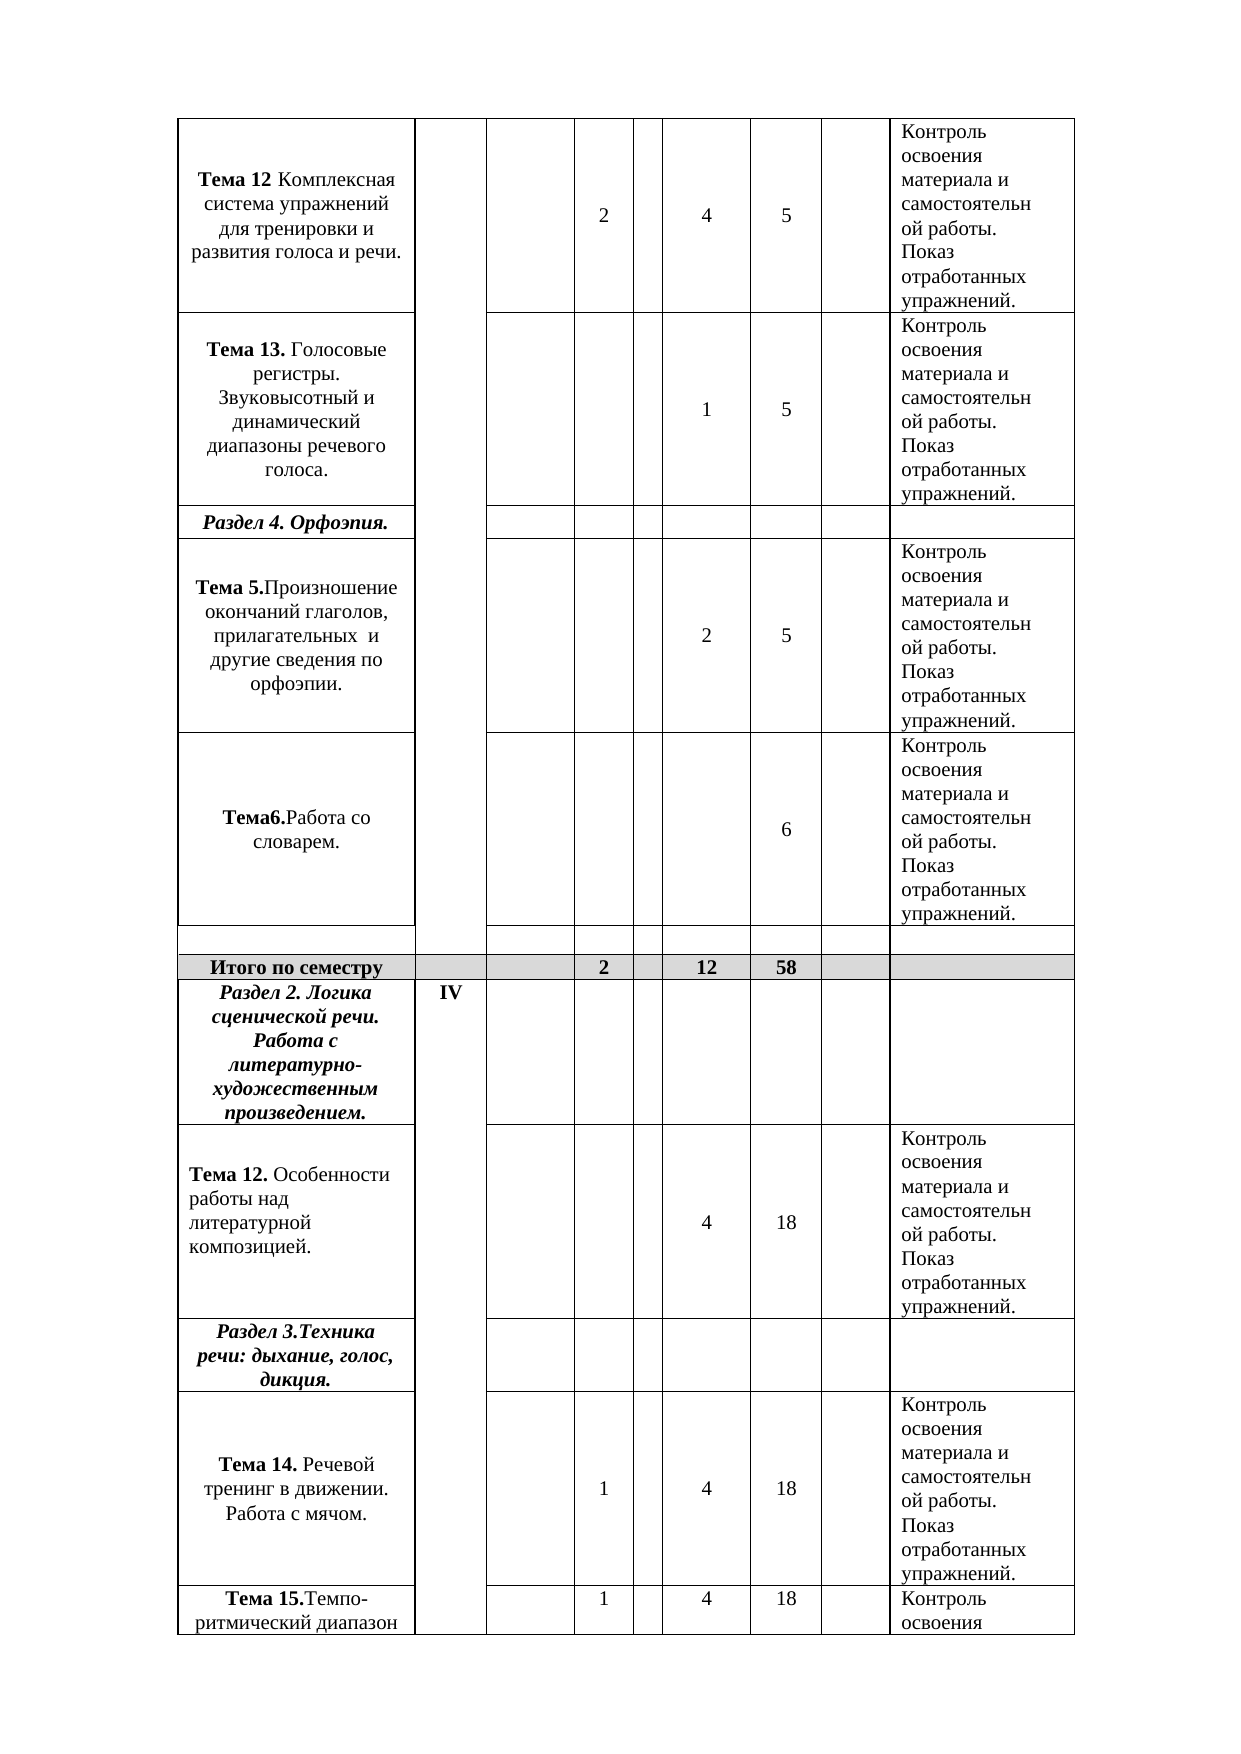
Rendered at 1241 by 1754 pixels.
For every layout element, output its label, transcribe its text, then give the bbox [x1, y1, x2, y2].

table_cell [575, 926, 633, 954]
table_cell [891, 955, 1074, 979]
table_cell [663, 506, 750, 538]
table_cell [891, 926, 1074, 954]
table_cell 2 [575, 955, 633, 979]
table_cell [179, 1586, 414, 1634]
table_cell [634, 506, 662, 538]
table_cell Раздел 3.Техника речи: дыхание, голос, дикция. [179, 1319, 414, 1391]
table_cell [822, 980, 889, 1124]
table_cell 18 [751, 1125, 821, 1318]
table_cell [416, 955, 486, 979]
table_cell 58 [751, 955, 821, 979]
table_cell Тема 14. Речевой тренинг в движении. Работа с мячом. [179, 1392, 414, 1585]
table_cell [891, 119, 901, 312]
table_cell [575, 313, 633, 505]
table_cell [634, 733, 662, 925]
table_cell [487, 926, 574, 954]
table_cell [634, 926, 662, 954]
table_cell 4 [663, 1392, 750, 1585]
table_cell [487, 119, 574, 312]
table_cell [822, 926, 889, 954]
table_cell [575, 733, 633, 925]
table_cell [487, 955, 574, 979]
table_cell [575, 980, 633, 1124]
table_cell [178, 926, 415, 954]
table_cell IV [416, 980, 486, 1634]
table_cell Раздел 2. Логика сценической речи. Работа с литературно-художественным произведением. [179, 980, 414, 1124]
table_cell Тема 12. Особенности работы над литературной композицией. [179, 1125, 414, 1318]
table_cell [575, 1125, 633, 1318]
table_cell [822, 313, 889, 505]
table_cell [487, 1125, 574, 1318]
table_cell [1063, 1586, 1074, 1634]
table_cell 18 [751, 1586, 821, 1634]
table_cell [487, 1586, 574, 1634]
table_cell [575, 539, 633, 732]
table_cell 5 [751, 119, 821, 312]
table_cell 5 [751, 313, 821, 505]
table_cell Итого по семестру [178, 954, 415, 979]
table_cell [634, 980, 662, 1124]
table_cell Тема 12 Комплексная система упражнений для тренировки и развития голоса и речи. [179, 119, 414, 312]
table_cell [634, 539, 662, 732]
table_cell [822, 733, 889, 925]
table_cell Тема6.Работа со словарем. [179, 733, 414, 925]
table_cell 4 [663, 1125, 750, 1318]
table_cell [822, 1392, 889, 1585]
table_cell 1 [663, 313, 750, 505]
table_cell [822, 1125, 889, 1318]
table_cell [487, 733, 574, 925]
table_cell [751, 926, 821, 954]
table_cell [663, 926, 750, 954]
table_cell [663, 733, 750, 925]
table_cell [751, 506, 821, 538]
table_cell [891, 1319, 1074, 1391]
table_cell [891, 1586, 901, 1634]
table_cell [891, 506, 1074, 538]
table_cell [487, 980, 574, 1124]
table_cell [663, 1319, 750, 1391]
table_cell [663, 980, 750, 1124]
table_cell 5 [751, 539, 821, 732]
table_cell [634, 1586, 662, 1634]
table_cell [822, 955, 889, 979]
table_cell [487, 1392, 574, 1585]
table_cell 18 [751, 1392, 821, 1585]
table_cell 6 [751, 733, 821, 925]
table_cell 4 [663, 119, 750, 312]
table_cell [891, 980, 1074, 1124]
table_cell [634, 119, 662, 312]
table_cell [822, 506, 889, 538]
table_cell [634, 1392, 662, 1585]
table_cell 1 [575, 1392, 633, 1585]
table_cell 2 [663, 539, 750, 732]
table_cell 2 [575, 119, 633, 312]
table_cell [1063, 119, 1074, 312]
table_cell [575, 1319, 633, 1391]
table_cell [634, 1319, 662, 1391]
table_cell [822, 1586, 889, 1634]
table_cell 1 [575, 1586, 633, 1634]
table_cell [487, 1319, 574, 1391]
table_cell Тема 13. Голосовые регистры. Звуковысотный и динамический диапазоны речевого голоса. [179, 313, 414, 505]
table_cell [575, 506, 633, 538]
table_cell [822, 539, 889, 732]
table_cell 12 [663, 955, 750, 979]
table_cell [487, 313, 574, 505]
table_cell 4 [663, 1586, 750, 1634]
table_cell [822, 119, 889, 312]
table_cell [634, 1125, 662, 1318]
table_cell [822, 1319, 889, 1391]
table_cell Раздел 4. Орфоэпия. [179, 506, 414, 538]
table_cell [487, 506, 574, 538]
table_cell [634, 955, 662, 979]
table_cell [751, 1319, 821, 1391]
table_cell [634, 313, 662, 505]
table_cell Тема 5.Произношение окончаний глаголов, прилагательных и другие сведения по орфоэпии. [179, 539, 414, 732]
table_cell [751, 980, 821, 1124]
table_cell [487, 539, 574, 732]
